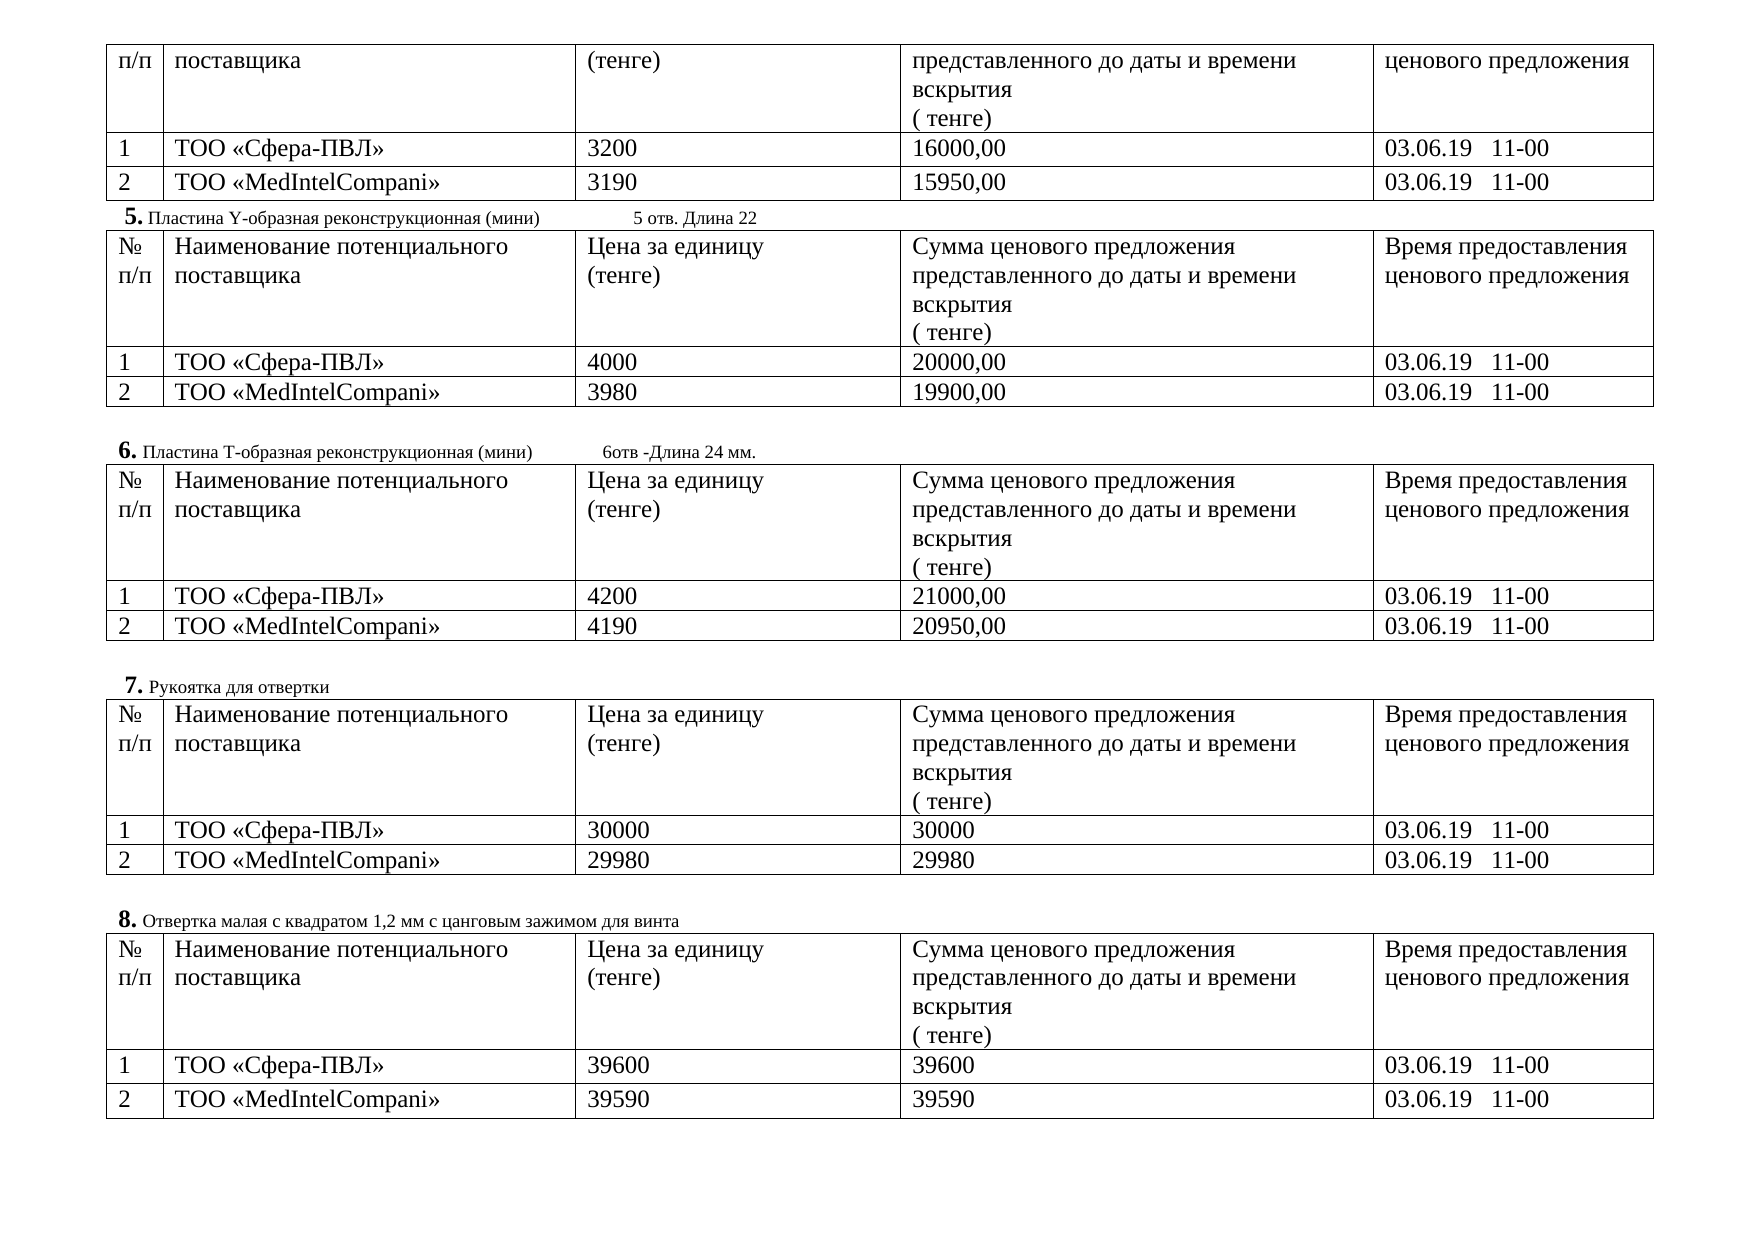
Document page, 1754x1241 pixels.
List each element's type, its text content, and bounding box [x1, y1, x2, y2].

table_header № п/п [107, 934, 163, 1049]
table_header Время предоставления ценового предложения [1374, 231, 1653, 346]
text 6. Пластина Т-образная реконструкционная (мини) 6отв -Длина 24 мм. [118, 436, 1636, 464]
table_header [576, 45, 900, 132]
table_cell 2 [107, 167, 163, 200]
table_cell 4200 [576, 581, 900, 610]
table_header Время предоставления ценового предложения [1374, 700, 1653, 814]
table_header Наименование потенциального поставщика [164, 934, 575, 1049]
table_cell 30000 [576, 816, 900, 844]
table_cell 3190 [576, 167, 900, 200]
table_cell 03.06.19 11-00 [1374, 133, 1653, 166]
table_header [1374, 934, 1653, 1049]
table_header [901, 934, 1373, 1049]
table_cell 29980 [576, 845, 900, 874]
table_cell 20950,00 [901, 611, 1373, 640]
table_cell 03.06.19 11-00 [1374, 1084, 1653, 1117]
table_cell ТОО «Сфера-ПВЛ» [164, 816, 575, 844]
table_cell ТОО «Сфера-ПВЛ» [164, 133, 575, 166]
table_cell ТОО «Сфера-ПВЛ» [164, 1050, 575, 1083]
table_header Cумма ценового предложения представленного до даты и времени вскрытия ( тенге) [901, 231, 1373, 346]
text 8. Отвертка малая с квадратом 1,2 мм с цанговым зажимом для винта [118, 904, 1636, 933]
table_cell 39590 [901, 1084, 1373, 1117]
table_cell ТОО «MedIntelCompani» [164, 611, 575, 640]
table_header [164, 45, 575, 132]
table_cell 30000 [901, 816, 1373, 844]
table_cell 4000 [576, 347, 900, 376]
table_cell 3980 [576, 377, 900, 406]
table_cell 39600 [901, 1050, 1373, 1083]
table_cell 19900,00 [901, 377, 1373, 406]
table_cell 1 [107, 133, 163, 166]
table_header Цена за единицу (тенге) [576, 231, 900, 346]
table_cell 21000,00 [901, 581, 1373, 610]
table_cell 1 [107, 347, 163, 376]
table_cell 1 [107, 1050, 163, 1083]
table_header Наименование потенциального поставщика [164, 465, 575, 580]
table_cell 03.06.19 11-00 [1374, 581, 1653, 610]
table_cell ТОО «MedIntelCompani» [164, 167, 575, 200]
table_cell 2 [107, 845, 163, 874]
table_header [901, 45, 1373, 132]
table_header № п/п [107, 45, 163, 132]
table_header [1374, 45, 1653, 132]
table_cell 03.06.19 11-00 [1374, 167, 1653, 200]
table_header Время предоставления ценового предложения [1374, 465, 1653, 580]
table_cell 15950,00 [901, 167, 1373, 200]
table_cell 03.06.19 11-00 [1374, 347, 1653, 376]
table_cell 03.06.19 11-00 [1374, 377, 1653, 406]
text 5. Пластина Y-образная реконструкционная (мини) 5 отв. Длина 22 [118, 201, 1636, 230]
table_header Цена за единицу (тенге) [576, 934, 900, 1049]
table_header Наименование потенциального поставщика [164, 700, 575, 814]
table_cell 2 [107, 1084, 163, 1117]
table_cell 39600 [576, 1050, 900, 1083]
table_cell 03.06.19 11-00 [1374, 845, 1653, 874]
table_cell ТОО «MedIntelCompani» [164, 845, 575, 874]
table_cell ТОО «Сфера-ПВЛ» [164, 581, 575, 610]
table_header Cумма ценового предложения представленного до даты и времени вскрытия ( тенге) [901, 700, 1373, 814]
table_header Цена за единицу (тенге) [576, 700, 900, 814]
table_cell 2 [107, 377, 163, 406]
table_header Цена за единицу (тенге) [576, 465, 900, 580]
table_cell ТОО «MedIntelCompani» [164, 1084, 575, 1117]
table_cell 3200 [576, 133, 900, 166]
table_cell 2 [107, 611, 163, 640]
table_cell 1 [107, 581, 163, 610]
text 7. Рукоятка для отвертки [118, 670, 1636, 698]
table_cell 16000,00 [901, 133, 1373, 166]
table_cell ТОО «Сфера-ПВЛ» [164, 347, 575, 376]
table_header № п/п [107, 700, 163, 814]
table_header Cумма ценового предложения представленного до даты и времени вскрытия ( тенге) [901, 465, 1373, 580]
table_cell 03.06.19 11-00 [1374, 611, 1653, 640]
table_cell 03.06.19 11-00 [1374, 1050, 1653, 1083]
table_cell 29980 [901, 845, 1373, 874]
table_header № п/п [107, 231, 163, 346]
table_header № п/п [107, 465, 163, 580]
table_cell ТОО «MedIntelCompani» [164, 377, 575, 406]
table_cell 39590 [576, 1084, 900, 1117]
table_cell 1 [107, 816, 163, 844]
table_header Наименование потенциального поставщика [164, 231, 575, 346]
table_cell 4190 [576, 611, 900, 640]
table_cell 20000,00 [901, 347, 1373, 376]
table_cell 03.06.19 11-00 [1374, 816, 1653, 844]
